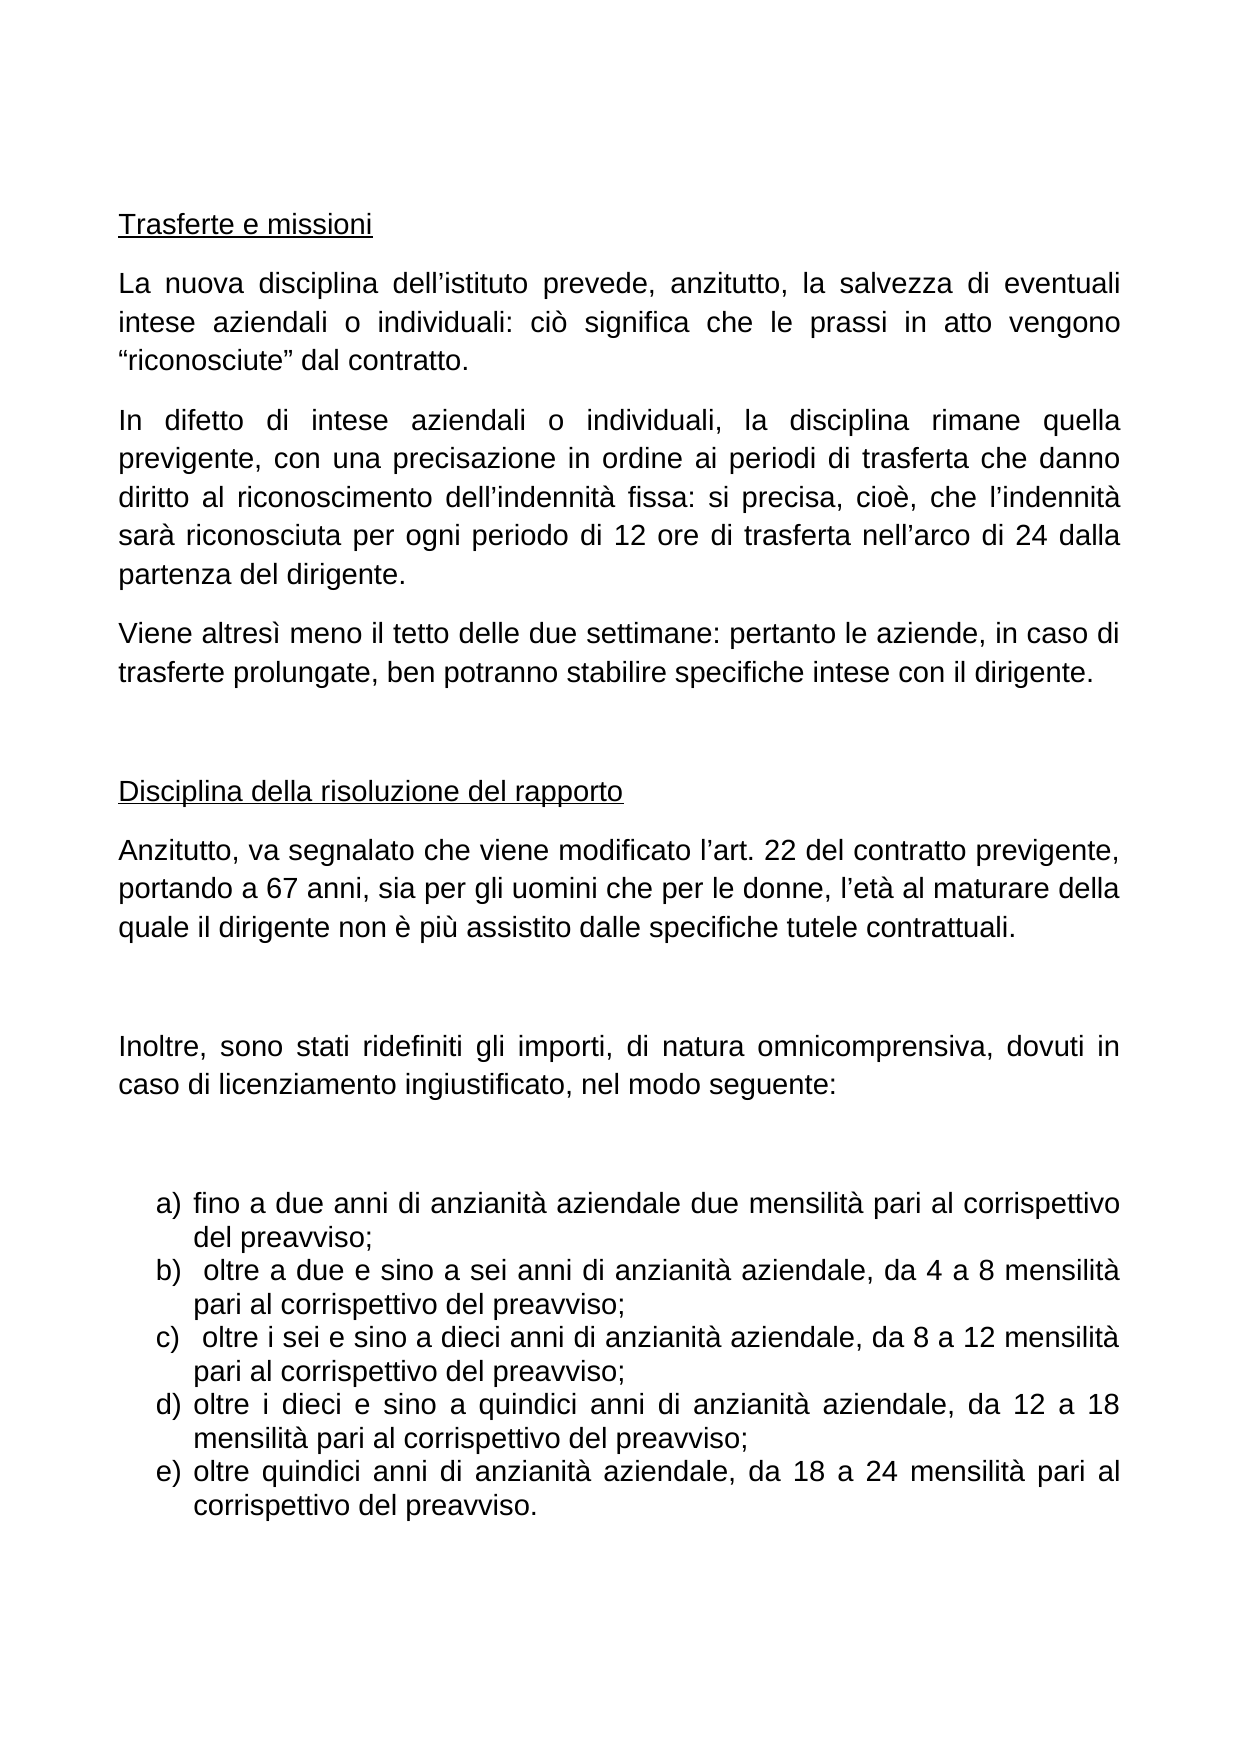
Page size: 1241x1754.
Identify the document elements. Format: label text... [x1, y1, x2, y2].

text Viene altresì meno il tetto delle due settimane: pertanto le aziende, in caso di trasferte prolungate, ben potranno stabilire specifiche intese con il dirigente. [118, 616, 1122, 688]
list oltre quindici anni di anzianità aziendale, da 18 a 24 mensilità pari al corrispettivo del preavviso. [156, 1454, 1122, 1522]
text Anzitutto, va segnalato che viene modificato l’art. 22 del contratto previgente, portando a 67 anni, sia per gli uomini che per le donne, l’età al maturare della quale il dirigente non è più assistito dalle specifiche tutele contrattuali. [118, 833, 1122, 944]
list oltre i sei e sino a dieci anni di anzianità aziendale, da 8 a 12 mensilità pari al corrispettivo del preavviso; [156, 1320, 1122, 1387]
list oltre a due e sino a sei anni di anzianità aziendale, da 4 a 8 mensilità pari al corrispettivo del preavviso; [156, 1253, 1122, 1320]
text La nuova disciplina dell’istituto prevede, anzitutto, la salvezza di eventuali intese aziendali o individuali: ciò significa che le prassi in atto vengono “riconosciute” dal contratto. [118, 266, 1122, 377]
list fino a due anni di anzianità aziendale due mensilità pari al corrispettivo del preavviso; [156, 1186, 1122, 1253]
text Disciplina della risoluzione del rapporto [118, 774, 1122, 807]
text Inoltre, sono stati ridefiniti gli importi, di natura omnicomprensiva, dovuti in caso di licenziamento ingiustificato, nel modo seguente: [118, 1029, 1122, 1101]
text Trasferte e missioni [118, 207, 1122, 241]
list oltre i dieci e sino a quindici anni di anzianità aziendale, da 12 a 18 mensilità pari al corrispettivo del preavviso; [156, 1387, 1122, 1454]
text In difetto di intese aziendali o individuali, la disciplina rimane quella previgente, con una precisazione in ordine ai periodi di trasferta che danno diritto al riconoscimento dell’indennità fissa: si precisa, cioè, che l’indennità sarà riconosciuta per ogni periodo di 12 ore di trasferta nell’arco di 24 dalla partenza del dirigente. [118, 403, 1122, 591]
